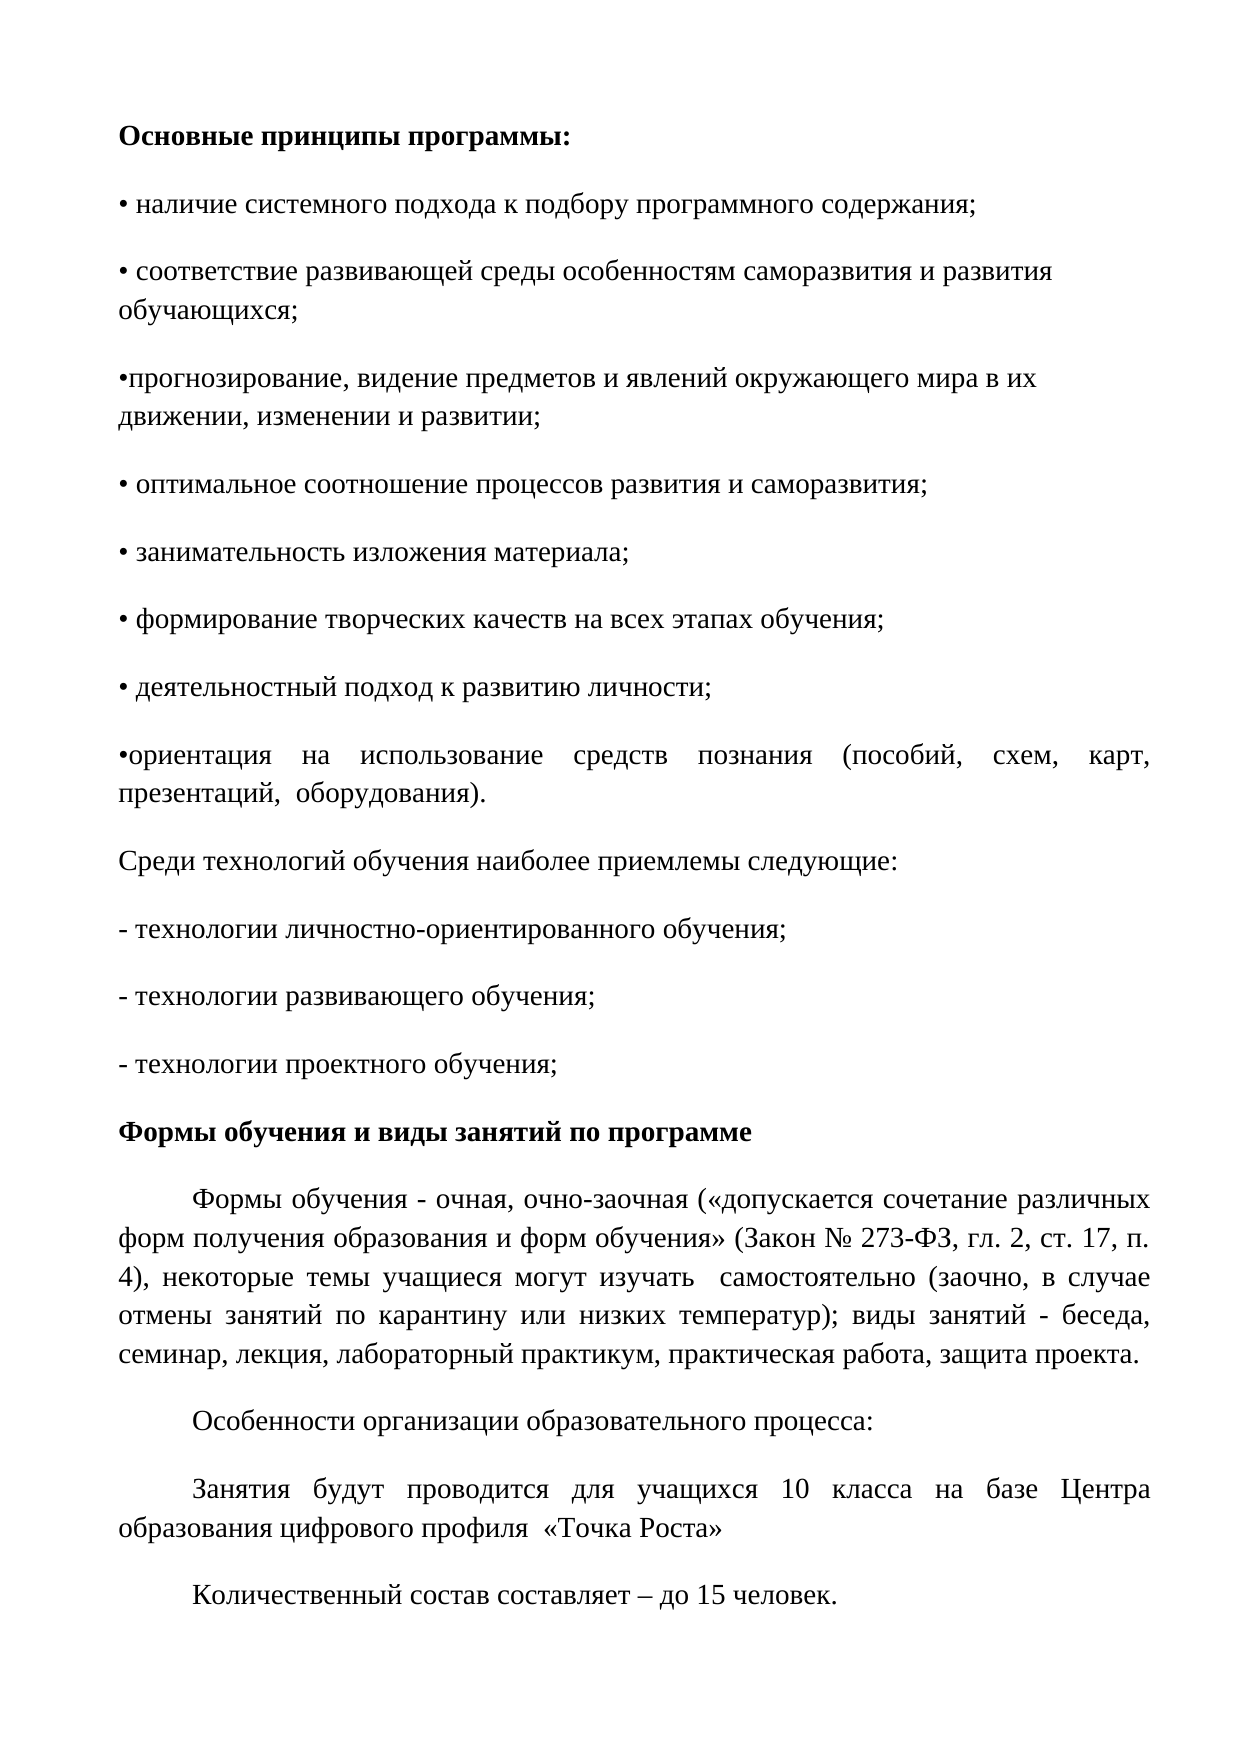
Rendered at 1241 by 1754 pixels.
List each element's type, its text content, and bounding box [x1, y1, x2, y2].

text • занимательность изложения материала; [118, 534, 1152, 567]
text Особенности организации образовательного процесса: [118, 1403, 1152, 1437]
text • деятельностный подход к развитию личности; [118, 669, 1152, 703]
text Количественный состав составляет – до 15 человек. [118, 1577, 1152, 1611]
text Среди технологий обучения наиболее приемлемы следующие: [118, 843, 1152, 877]
text •ориентация на использование средств познания (пособий, схем, карт, презентаций, оборудования). [118, 737, 1152, 809]
text Занятия будут проводится для учащихся 10 класса на базе Центра образования цифрового профиля «Точка Роста» [118, 1471, 1152, 1543]
text Основные принципы программы: [118, 118, 1152, 152]
text • оптимальное соотношение процессов развития и саморазвития; [118, 466, 1152, 499]
text • формирование творческих качеств на всех этапах обучения; [118, 601, 1152, 635]
text • наличие системного подхода к подбору программного содержания; [118, 186, 1152, 219]
text - технологии развивающего обучения; [118, 978, 1152, 1012]
text Формы обучения и виды занятий по программе [118, 1114, 1152, 1147]
text - технологии личностно-ориентированного обучения; [118, 911, 1152, 944]
text Формы обучения - очная, очно-заочная («допускается сочетание различных форм получения образования и форм обучения» (Закон № 273-ФЗ, гл. 2, ст. 17, п. 4), некоторые темы учащиеся могут изучать самостоятельно (заочно, в случае отмены занятий по карантину или низких температур); виды занятий - беседа, семинар, лекция, лабораторный практикум, практическая работа, защита проекта. [118, 1182, 1152, 1369]
text • соответствие развивающей среды особенностям саморазвития и развития обучающихся; [118, 253, 1152, 326]
text •прогнозирование, видение предметов и явлений окружающего мира в их движении, изменении и развитии; [118, 360, 1152, 432]
text - технологии проектного обучения; [118, 1046, 1152, 1080]
